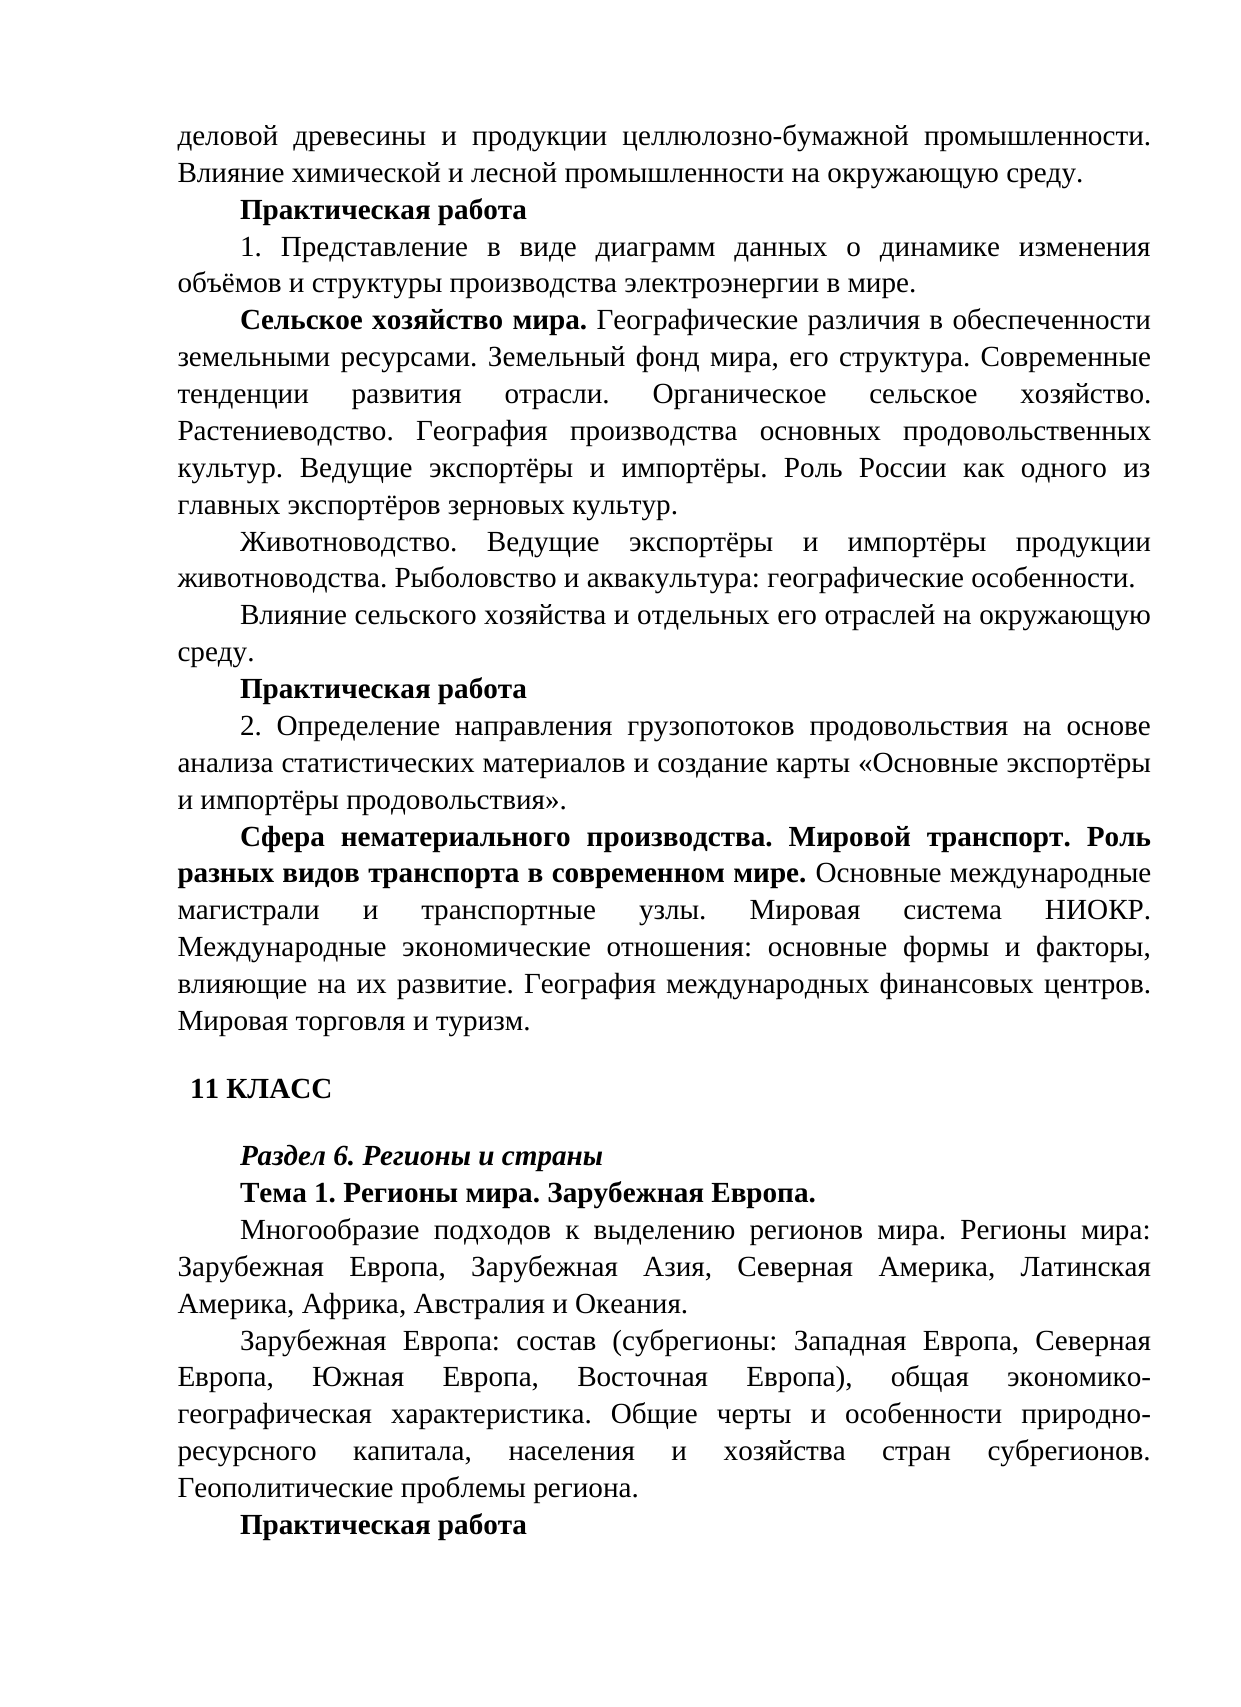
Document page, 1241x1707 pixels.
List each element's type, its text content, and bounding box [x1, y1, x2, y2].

text Сфера нематериального производства. Мировой транспорт. Роль разных видов транспорта в современном мире. Основные международные магистрали и транспортные узлы. Мировая система НИОКР. Международные экономические отношения: основные формы и факторы, влияющие на их развитие. География международных финансовых центров. Мировая торговля и туризм. [177, 819, 1152, 1037]
text 1. Представление в виде диаграмм данных о динамике изменения объёмов и структуры производства электроэнергии в мире. [177, 229, 1152, 299]
text Тема 1. Регионы мира. Зарубежная Европа. [177, 1175, 1152, 1209]
text Зарубежная Европа: состав (субрегионы: Западная Европа, Северная Европа, Южная Европа, Восточная Европа), общая экономико-географическая характеристика. Общие черты и особенности природно-ресурсного капитала, населения и хозяйства стран субрегионов. Геополитические проблемы региона. [177, 1323, 1152, 1504]
text 11 КЛАСС [190, 1071, 1152, 1104]
text Многообразие подходов к выделению регионов мира. Регионы мира: Зарубежная Европа, Зарубежная Азия, Северная Америка, Латинская Америка, Африка, Австралия и Океания. [177, 1212, 1152, 1319]
text Влияние сельского хозяйства и отдельных его отраслей на окружающую среду. [177, 597, 1152, 668]
text Практическая работа [177, 1507, 1152, 1541]
text Сельское хозяйство мира. Географические различия в обеспеченности земельными ресурсами. Земельный фонд мира, его структура. Современные тенденции развития отрасли. Органическое сельское хозяйство. Растениеводство. География производства основных продовольственных культур. Ведущие экспортёры и импортёры. Роль России как одного из главных экспортёров зерновых культур. [177, 302, 1152, 520]
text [177, 118, 1152, 188]
text Практическая работа [177, 192, 1152, 225]
text Практическая работа [177, 671, 1152, 705]
text 2. Определение направления грузопотоков продовольствия на основе анализа статистических материалов и создание карты «Основные экспортёры и импортёры продовольствия». [177, 708, 1152, 815]
text Животноводство. Ведущие экспортёры и импортёры продукции животноводства. Рыболовство и аквакультура: географические особенности. [177, 524, 1152, 594]
text Раздел 6. Регионы и страны [177, 1138, 1152, 1172]
